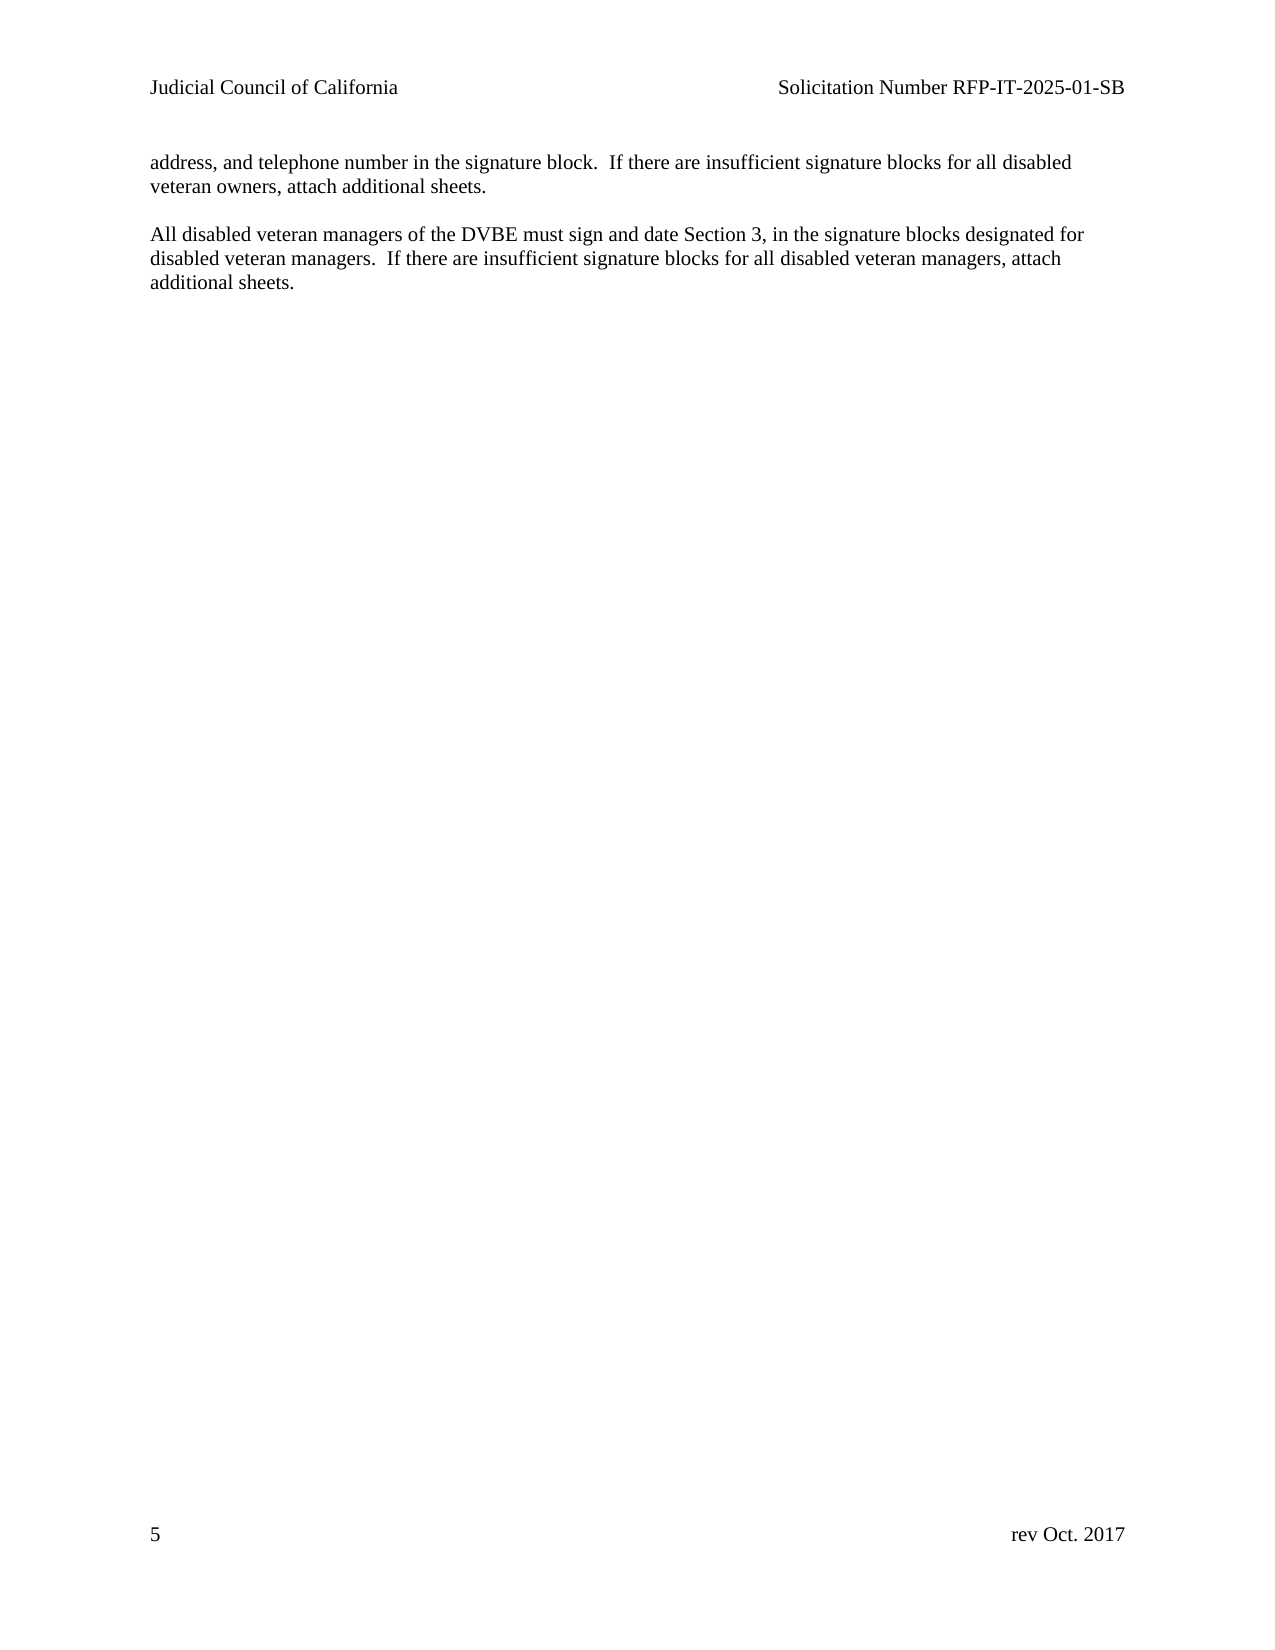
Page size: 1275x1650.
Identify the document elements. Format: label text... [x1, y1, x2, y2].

text All disabled veteran managers of the DVBE must sign and date Section 3, in the signature blocks designated for disabled veteran managers. If there are insufficient signature blocks for all disabled veteran managers, attach additional sheets. [150, 222, 1125, 294]
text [150, 150, 1125, 198]
